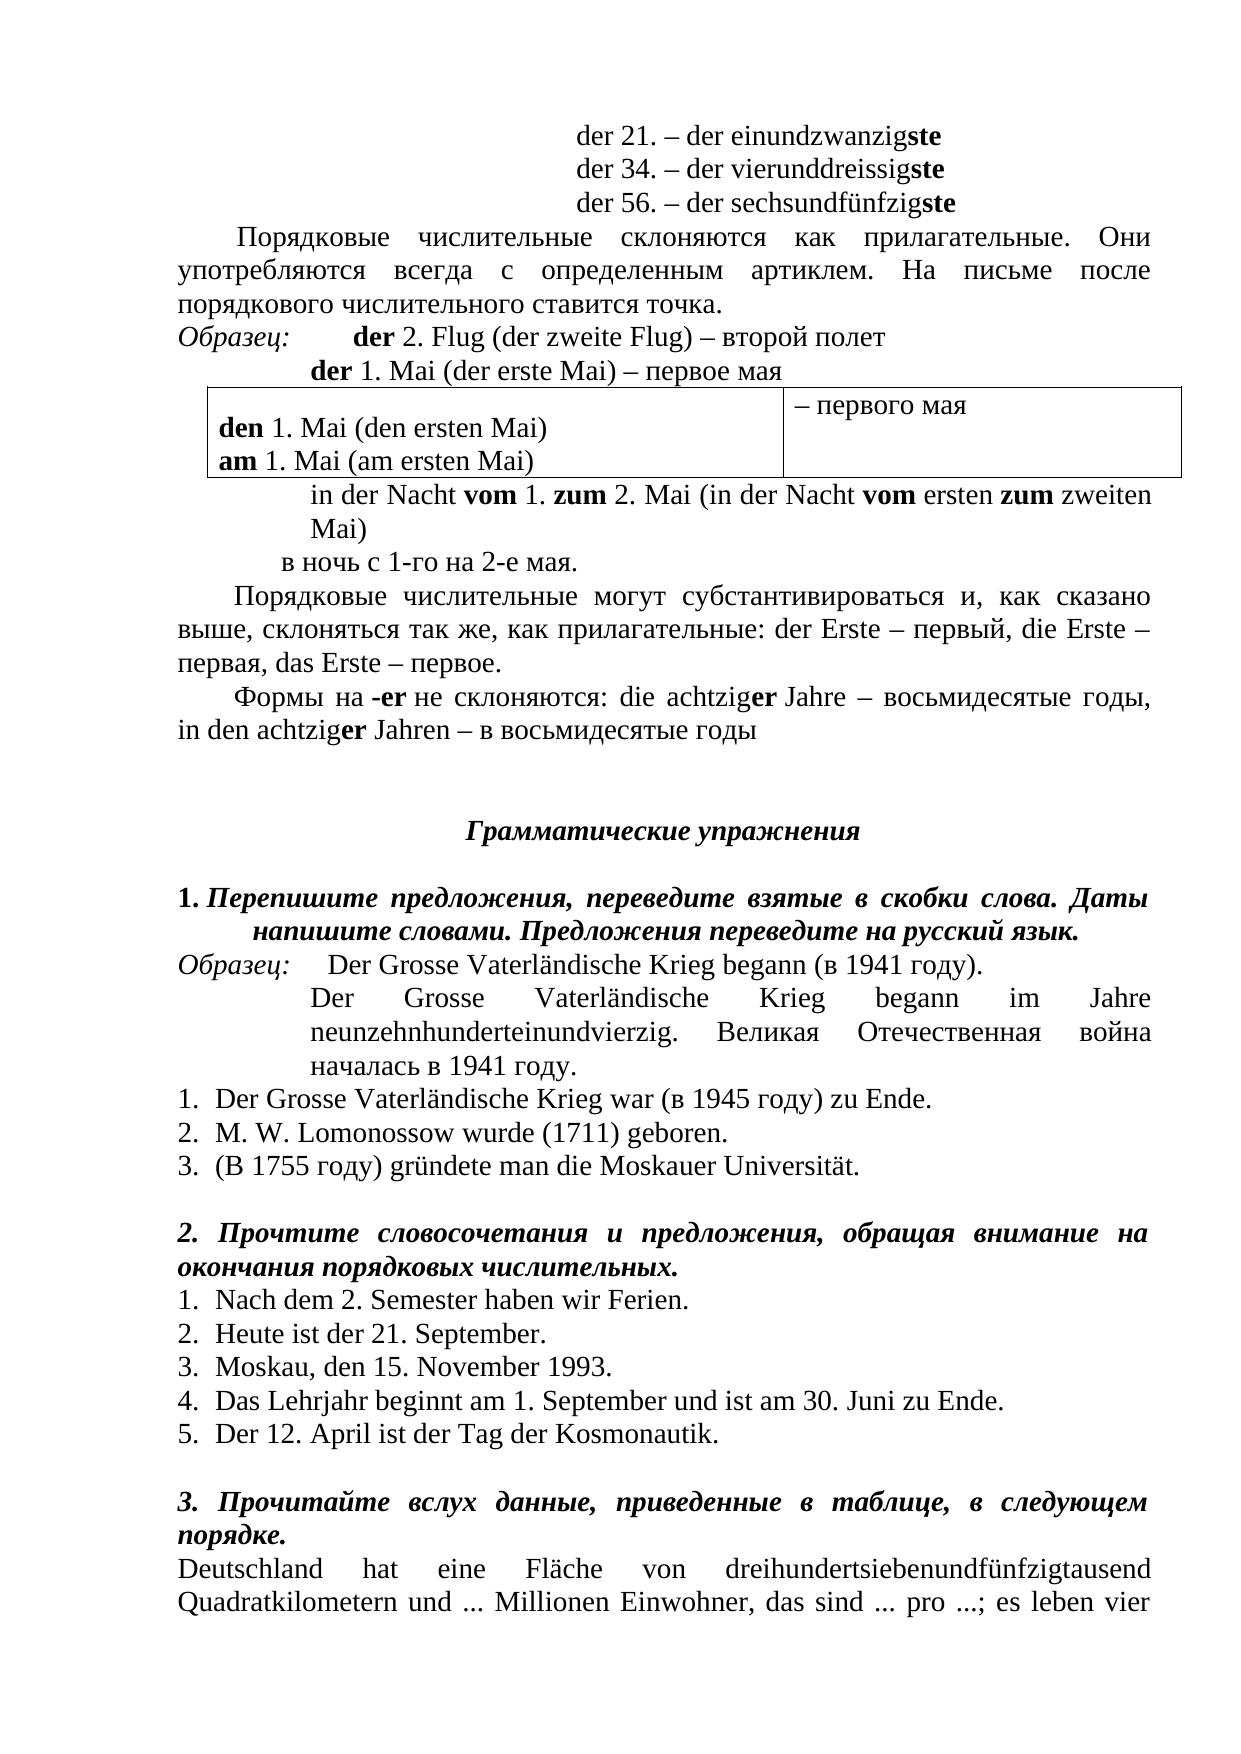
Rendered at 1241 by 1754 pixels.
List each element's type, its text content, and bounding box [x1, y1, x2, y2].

list Heute ist der 21. September. [177, 1316, 1152, 1349]
list M. W. Lomonossow wurde (1711) geboren. [177, 1115, 1152, 1148]
text Образец: Der Grosse Vaterländische Krieg begann (в 1941 году). [177, 947, 1152, 981]
text Образец: der 2. Flug (der zweite Flug) – второй полет [177, 319, 1152, 353]
text 1. Перепишите предложения, переведите взятые в скобки слова. Даты напишите словами. Предложения переведите на русский язык. [177, 880, 1152, 947]
text der 21. – der einundzwanzigste [177, 118, 1152, 152]
list Der Grosse Vaterländische Krieg war (в 1945 году) zu Ende. [177, 1081, 1152, 1115]
list Der 12. April ist der Tag der Kosmonautik. [177, 1417, 1152, 1450]
list Nach dem 2. Semester haben wir Ferien. [177, 1282, 1152, 1316]
text Der Grosse Vaterländische Krieg begann im Jahre neunzehnhunderteinundvierzig. Великая Отечественная война началась в 1941 году. [310, 981, 1152, 1081]
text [177, 1551, 1152, 1618]
text в ночь с 1-го на 2-е мая. [281, 544, 1152, 578]
text Порядковые числительные могут субстантивироваться и, как сказано выше, склоняться так же, как прилагательные: der Erste – первый, die Erste – первая, das Erste – первое. [177, 578, 1152, 679]
text in der Nacht vom 1. zum 2. Mai (in der Nacht vom ersten zum zweiten Mai) [310, 478, 1152, 544]
list Das Lehrjahr beginnt am 1. September und ist am 30. Juni zu Ende. [177, 1383, 1152, 1417]
text Порядковые числительные склоняются как прилагательные. Они употребляются всегда с определенным артиклем. На письме после порядкового числительного ставится точка. [177, 219, 1152, 319]
text der 34. – der vierunddreissigste [177, 152, 1152, 185]
text Грамматические упражнения [177, 813, 1152, 846]
text 3. Прочитайте вслух данные, приведенные в таблице, в следующем порядке. [177, 1484, 1152, 1551]
text der 1. Mai (der erste Mai) – первое мая [177, 353, 1152, 386]
table_header – первого мая [784, 388, 1181, 477]
text der 56. – der sechsundfünfzigste [177, 185, 1152, 219]
list Moskau, den 15. November 1993. [177, 1349, 1152, 1383]
text 2. Прочтите словосочетания и предложения, обращая внимание на окончания порядковых числительных. [177, 1215, 1152, 1282]
list (В 1755 году) gründete man die Moskauer Universität. [177, 1148, 1152, 1182]
table_header den 1. Mai (den ersten Mai) am 1. Mai (am ersten Mai) [208, 388, 783, 477]
text Формы на -er не склоняются: die achtziger Jahre – восьмидесятые годы, in den achtziger Jahren – в восьмидесятые годы [177, 679, 1152, 746]
